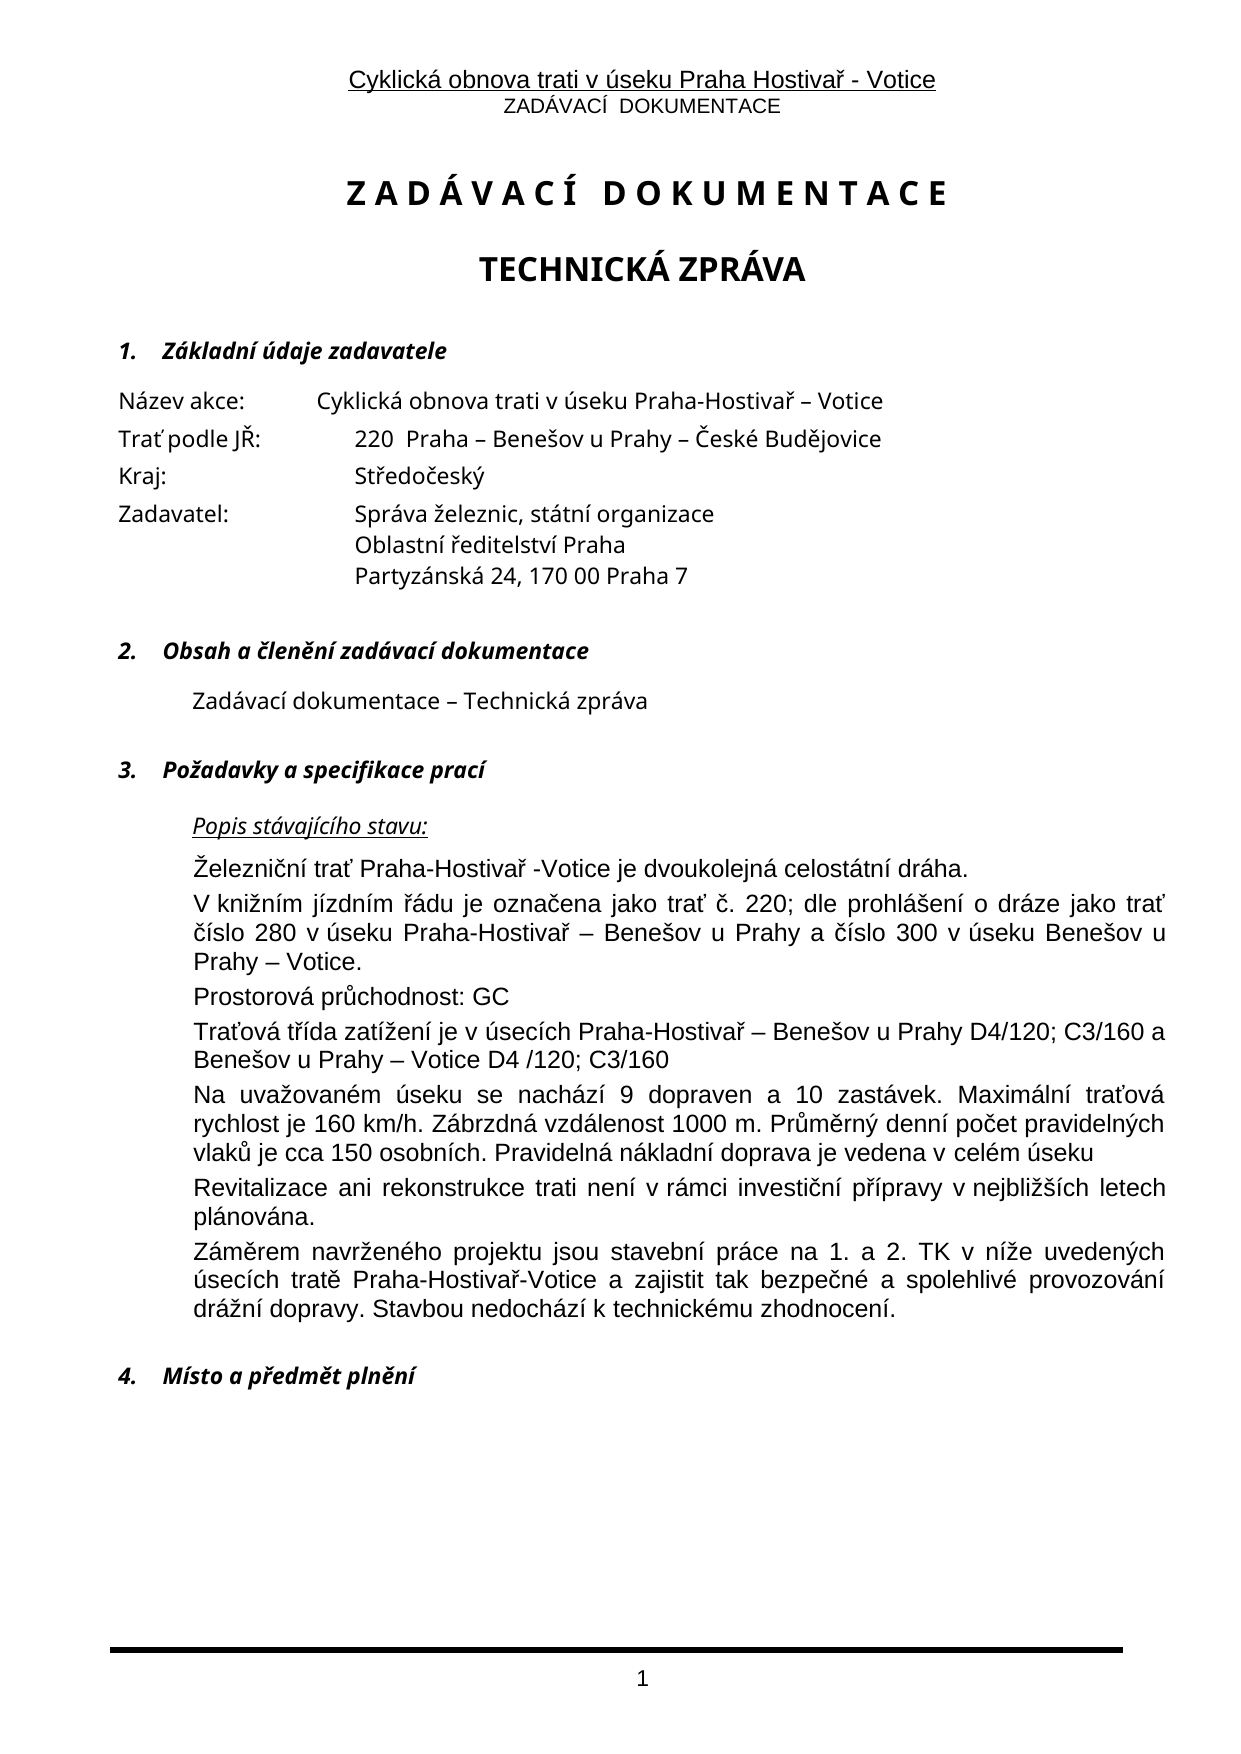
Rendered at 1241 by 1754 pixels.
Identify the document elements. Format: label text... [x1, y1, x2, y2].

list Revitalizace ani rekonstrukce trati není v rámci investiční přípravy v nejbližších letech plánována. [193, 1173, 1166, 1230]
list Partyzánská 24, 170 00 Praha 7 [118, 560, 1166, 591]
subtitle Místo a předmět plnění [118, 1360, 1166, 1391]
list Kraj: Středočeský [118, 460, 1166, 491]
subtitle Základní údaje zadavatele [118, 335, 1166, 366]
list Trať podle JŘ: 220 Praha – Benešov u Prahy – České Budějovice [118, 423, 1166, 454]
list Oblastní ředitelství Praha [118, 529, 1166, 560]
text Zadavatel: Správa železnic, státní organizace [118, 498, 1166, 529]
subtitle Požadavky a specifikace prací [118, 754, 1166, 785]
list Na uvažovaném úseku se nachází 9 dopraven a 10 zastávek. Maximální traťová rychlost je 160 km/h. Zábrzdná vzdálenost 1000 m. Průměrný denní počet pravidelných vlaků je cca 150 osobních. Pravidelná nákladní doprava je vedena v celém úseku [193, 1080, 1166, 1166]
list Prostorová průchodnost: GC [193, 981, 1166, 1010]
text Název akce: Cyklická obnova trati v úseku Praha-Hostivař – Votice [118, 385, 1166, 416]
list Železniční trať Praha-Hostivař -Votice je dvoukolejná celostátní dráha. [193, 854, 1166, 883]
list V knižním jízdním řádu je označena jako trať č. 220; dle prohlášení o dráze jako trať číslo 280 v úseku Praha-Hostivař – Benešov u Prahy a číslo 300 v úseku Benešov u Prahy – Votice. [193, 889, 1166, 975]
list Traťová třída zatížení je v úsecích Praha-Hostivař – Benešov u Prahy D4/120; C3/160 a Benešov u Prahy – Votice D4 /120; C3/160 [193, 1016, 1166, 1074]
title Z A D Á V A C Í D O K U M E N T A C E [118, 169, 1166, 215]
title TECHNICKÁ ZPRÁVA [118, 246, 1166, 291]
subtitle Obsah a členění zadávací dokumentace [118, 635, 1166, 666]
list Záměrem navrženého projektu jsou stavební práce na 1. a 2. TK v níže uvedených úsecích tratě Praha-Hostivař-Votice a zajistit tak bezpečné a spolehlivé provozování drážní dopravy. Stavbou nedochází k technickému zhodnocení. [193, 1236, 1166, 1323]
list Zadávací dokumentace – Technická zpráva [118, 685, 1166, 716]
text Popis stávajícího stavu: [118, 810, 1166, 841]
